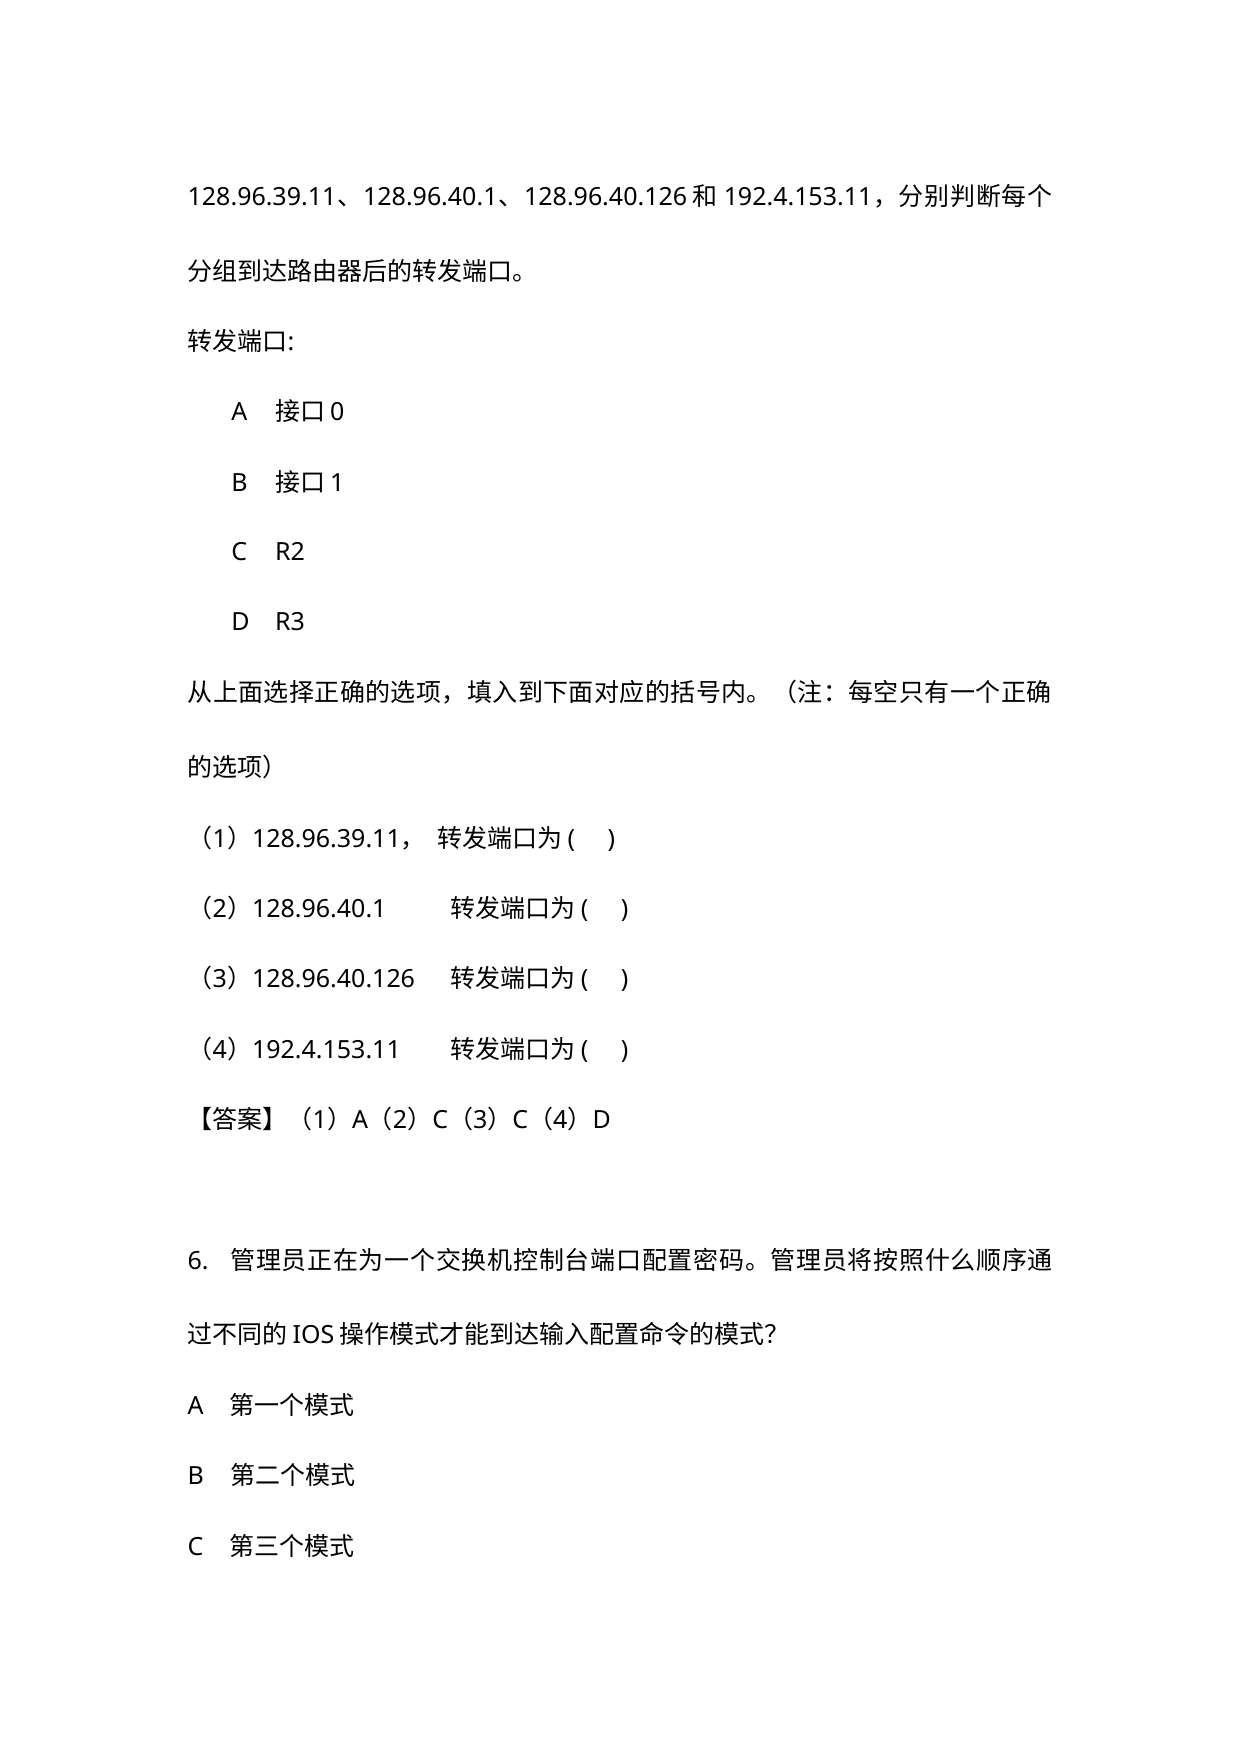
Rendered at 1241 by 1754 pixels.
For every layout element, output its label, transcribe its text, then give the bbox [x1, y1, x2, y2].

text 【答案】（1）A（2）C（3）C（4）D [187, 1085, 1053, 1150]
text （2）128.96.40.1 转发端口为 ( ) [187, 874, 1053, 939]
text B 第二个模式 [187, 1441, 1053, 1506]
list 管理员正在为一个交换机控制台端口配置密码。管理员将按照什么顺序通过不同的IOS操作模式才能到达输入配置命令的模式？ [187, 1226, 1053, 1366]
text C 第三个模式 [187, 1512, 1053, 1577]
text 从上面选择正确的选项，填入到下面对应的括号内。（注：每空只有一个正确的选项） [187, 658, 1053, 798]
text C R2 [187, 518, 1053, 583]
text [187, 162, 1053, 302]
text A 接口0 [187, 377, 1053, 442]
text B 接口1 [187, 448, 1053, 513]
text 转发端口: [187, 307, 1053, 372]
text （4）192.4.153.11 转发端口为 ( ) [187, 1015, 1053, 1080]
text D R3 [187, 588, 1053, 653]
text A 第一个模式 [187, 1371, 1053, 1436]
text （3）128.96.40.126 转发端口为 ( ) [187, 944, 1053, 1009]
text （1）128.96.39.11， 转发端口为 ( ) [187, 804, 1053, 869]
